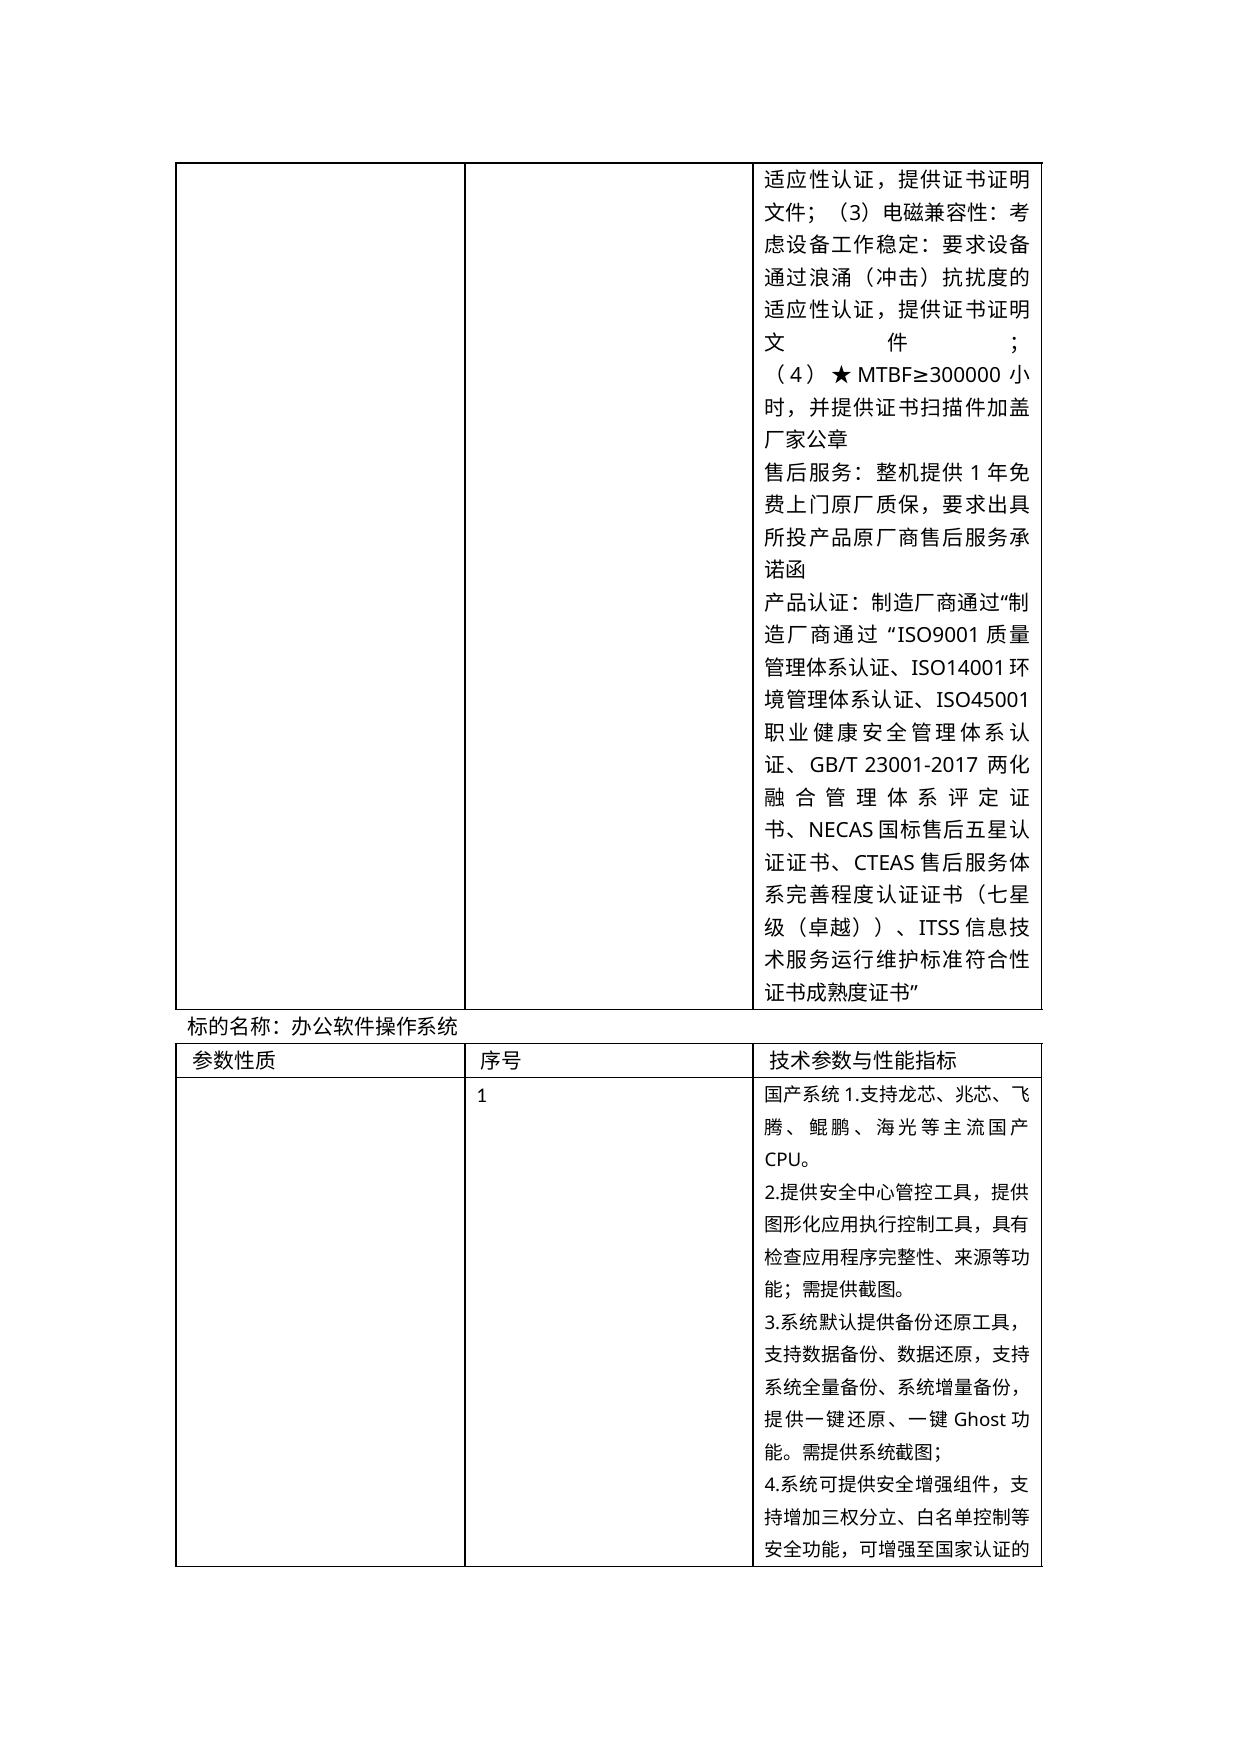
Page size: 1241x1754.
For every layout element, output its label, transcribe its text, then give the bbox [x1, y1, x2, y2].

table_header 技术参数与性能指标 [754, 1044, 1041, 1077]
table_cell 1 [466, 164, 752, 1008]
table_cell 1 [466, 1078, 752, 1566]
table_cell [754, 164, 1041, 1008]
table_header 参数性质 [177, 1044, 464, 1077]
table_cell [177, 164, 464, 1008]
table_cell [177, 1078, 464, 1566]
text 标的名称：办公软件操作系统 [187, 1010, 1053, 1043]
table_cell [754, 1078, 1041, 1566]
table_header 序号 [466, 1044, 752, 1077]
